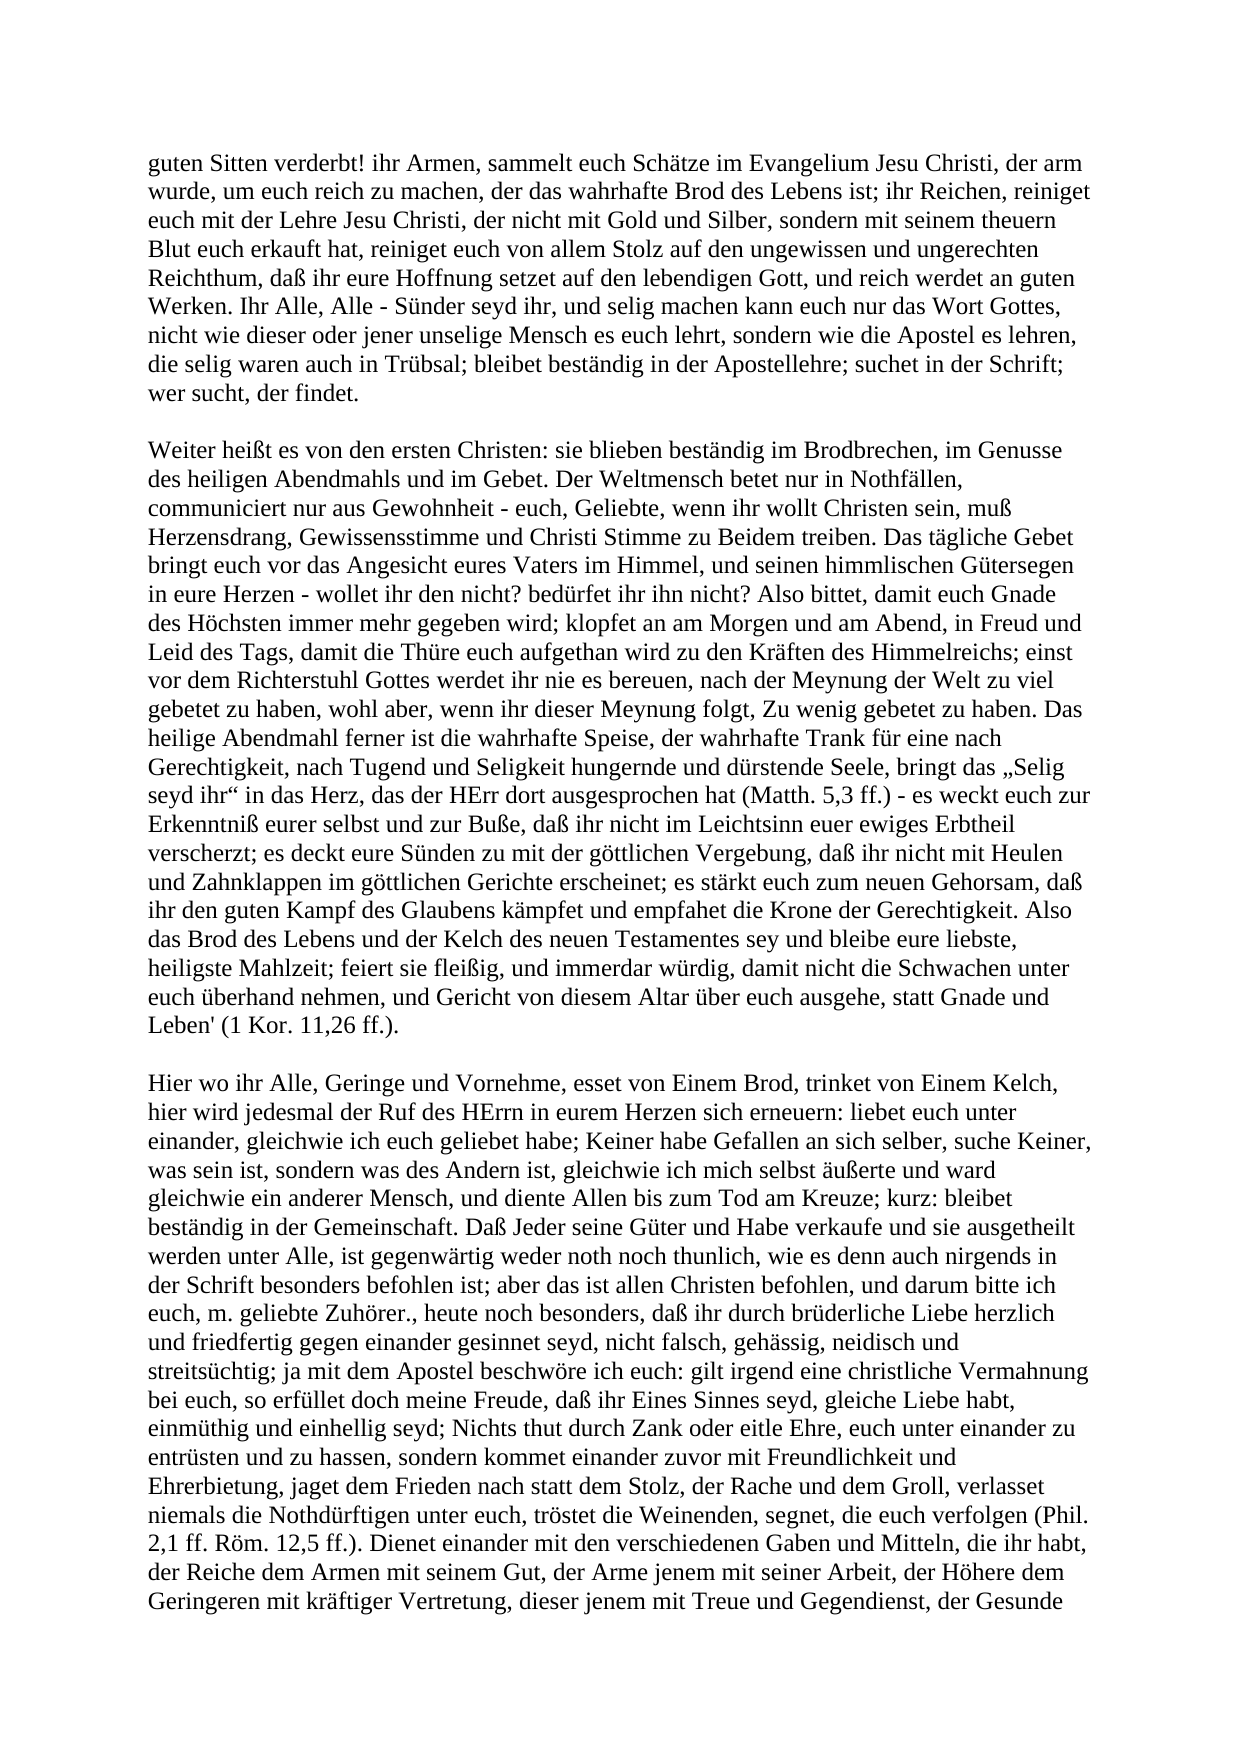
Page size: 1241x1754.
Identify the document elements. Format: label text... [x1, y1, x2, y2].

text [148, 1068, 1093, 1615]
text Weiter heißt es von den ersten Christen: sie blieben beständig im Brodbrechen, im Genusse des heiligen Abendmahls und im Gebet. Der Weltmensch betet nur in Nothfällen, communiciert nur aus Gewohnheit - euch, Geliebte, wenn ihr wollt Christen sein, muß Herzensdrang, Gewissensstimme und Christi Stimme zu Beidem treiben. Das tägliche Gebet bringt euch vor das Angesicht eures Vaters im Himmel, und seinen himmlischen Gütersegen in eure Herzen - wollet ihr den nicht? bedürfet ihr ihn nicht? Also bittet, damit euch Gnade des Höchsten immer mehr gegeben wird; klopfet an am Morgen und am Abend, in Freud und Leid des Tags, damit die Thüre euch aufgethan wird zu den Kräften des Himmelreichs; einst vor dem Richterstuhl Gottes werdet ihr nie es bereuen, nach der Meynung der Welt zu viel gebetet zu haben, wohl aber, wenn ihr dieser Meynung folgt, Zu wenig gebetet zu haben. Das heilige Abendmahl ferner ist die wahrhafte Speise, der wahrhafte Trank für eine nach Gerechtigkeit, nach Tugend und Seligkeit hungernde und dürstende Seele, bringt das „Selig seyd ihr“ in das Herz, das der HErr dort ausgesprochen hat (Matth. 5,3 ff.) - es weckt euch zur Erkenntniß eurer selbst und zur Buße, daß ihr nicht im Leichtsinn euer ewiges Erbtheil verscherzt; es deckt eure Sünden zu mit der göttlichen Vergebung, daß ihr nicht mit Heulen und Zahnklappen im göttlichen Gerichte erscheinet; es stärkt euch zum neuen Gehorsam, daß ihr den guten Kampf des Glaubens kämpfet und empfahet die Krone der Gerechtigkeit. Also das Brod des Lebens und der Kelch des neuen Testamentes sey und bleibe eure liebste, heiligste Mahlzeit; feiert sie fleißig, und immerdar würdig, damit nicht die Schwachen unter euch überhand nehmen, und Gericht von diesem Altar über euch ausgehe, statt Gnade und Leben' (1 Kor. 11,26 ff.). [148, 436, 1093, 1039]
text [148, 148, 1093, 406]
